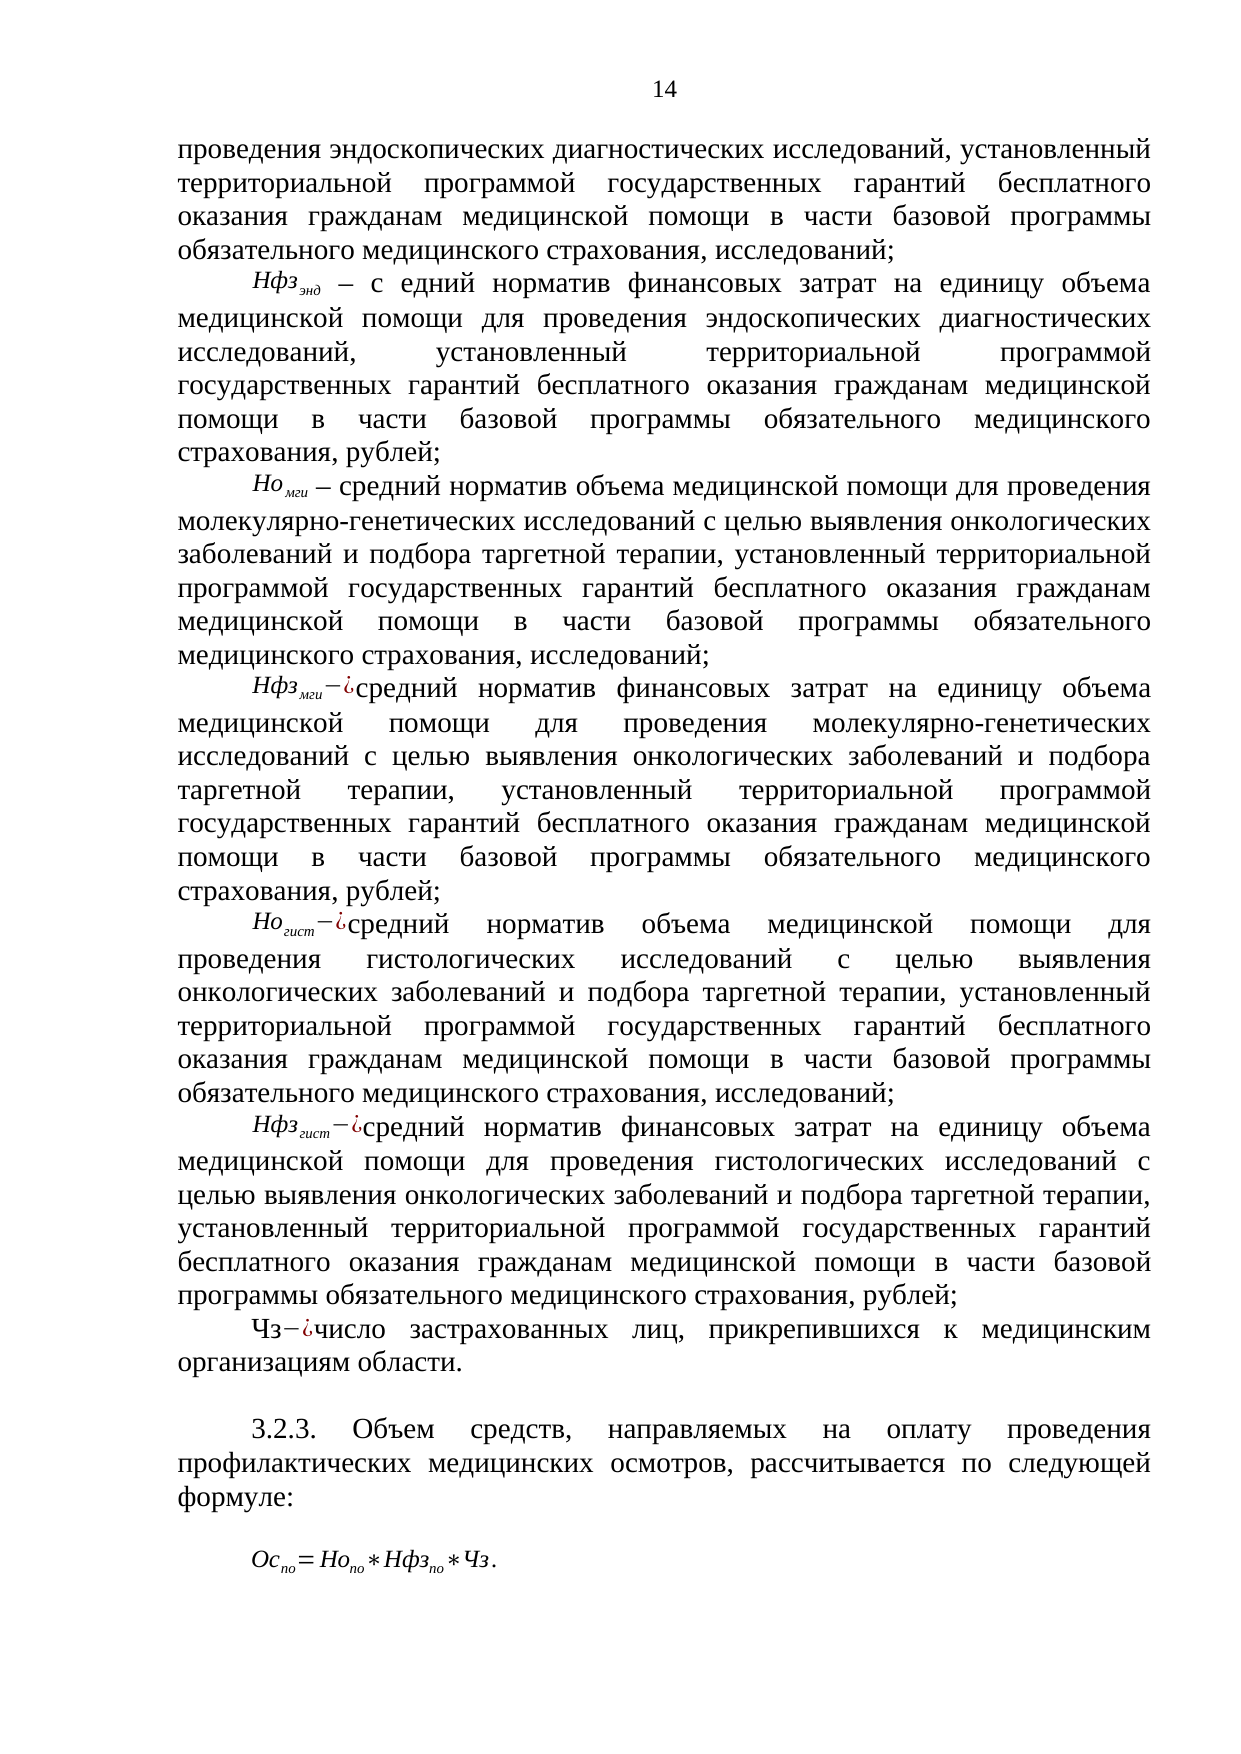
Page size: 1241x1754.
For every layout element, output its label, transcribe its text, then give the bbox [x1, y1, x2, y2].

text Чзчисло застрахованных лиц, прикрепившихся к медицинским организациям области. [177, 1311, 1152, 1378]
text 3.2.3. Объем средств, направляемых на оплату проведения профилактических медицинских осмотров, рассчитывается по следующей формуле: [177, 1412, 1152, 1512]
text – средний норматив объема медицинской помощи для проведения молекулярно-генетических исследований с целью выявления онкологических заболеваний и подбора таргетной терапии, установленный территориальной программой государственных гарантий бесплатного оказания гражданам медицинской помощи в части базовой программы обязательного медицинского страхования, исследований; [177, 468, 1152, 670]
text – с едний норматив финансовых затрат на единицу объема медицинской помощи для проведения эндоскопических диагностических исследований, установленный территориальной программой государственных гарантий бесплатного оказания гражданам медицинской помощи в части базовой программы обязательного медицинского страхования, рублей; [177, 266, 1152, 468]
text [177, 131, 1152, 266]
text средний норматив объема медицинской помощи для проведения гистологических исследований с целью выявления онкологических заболеваний и подбора таргетной терапии, установленный территориальной программой государственных гарантий бесплатного оказания гражданам медицинской помощи в части базовой программы обязательного медицинского страхования, исследований; [177, 906, 1152, 1109]
text средний норматив финансовых затрат на единицу объема медицинской помощи для проведения молекулярно-генетических исследований с целью выявления онкологических заболеваний и подбора таргетной терапии, установленный территориальной программой государственных гарантий бесплатного оказания гражданам медицинской помощи в части базовой программы обязательного медицинского страхования, рублей; [177, 670, 1152, 906]
text средний норматив финансовых затрат на единицу объема медицинской помощи для проведения гистологических исследований с целью выявления онкологических заболеваний и подбора таргетной терапии, установленный территориальной программой государственных гарантий бесплатного оказания гражданам медицинской помощи в части базовой программы обязательного медицинского страхования, рублей; [177, 1109, 1152, 1311]
